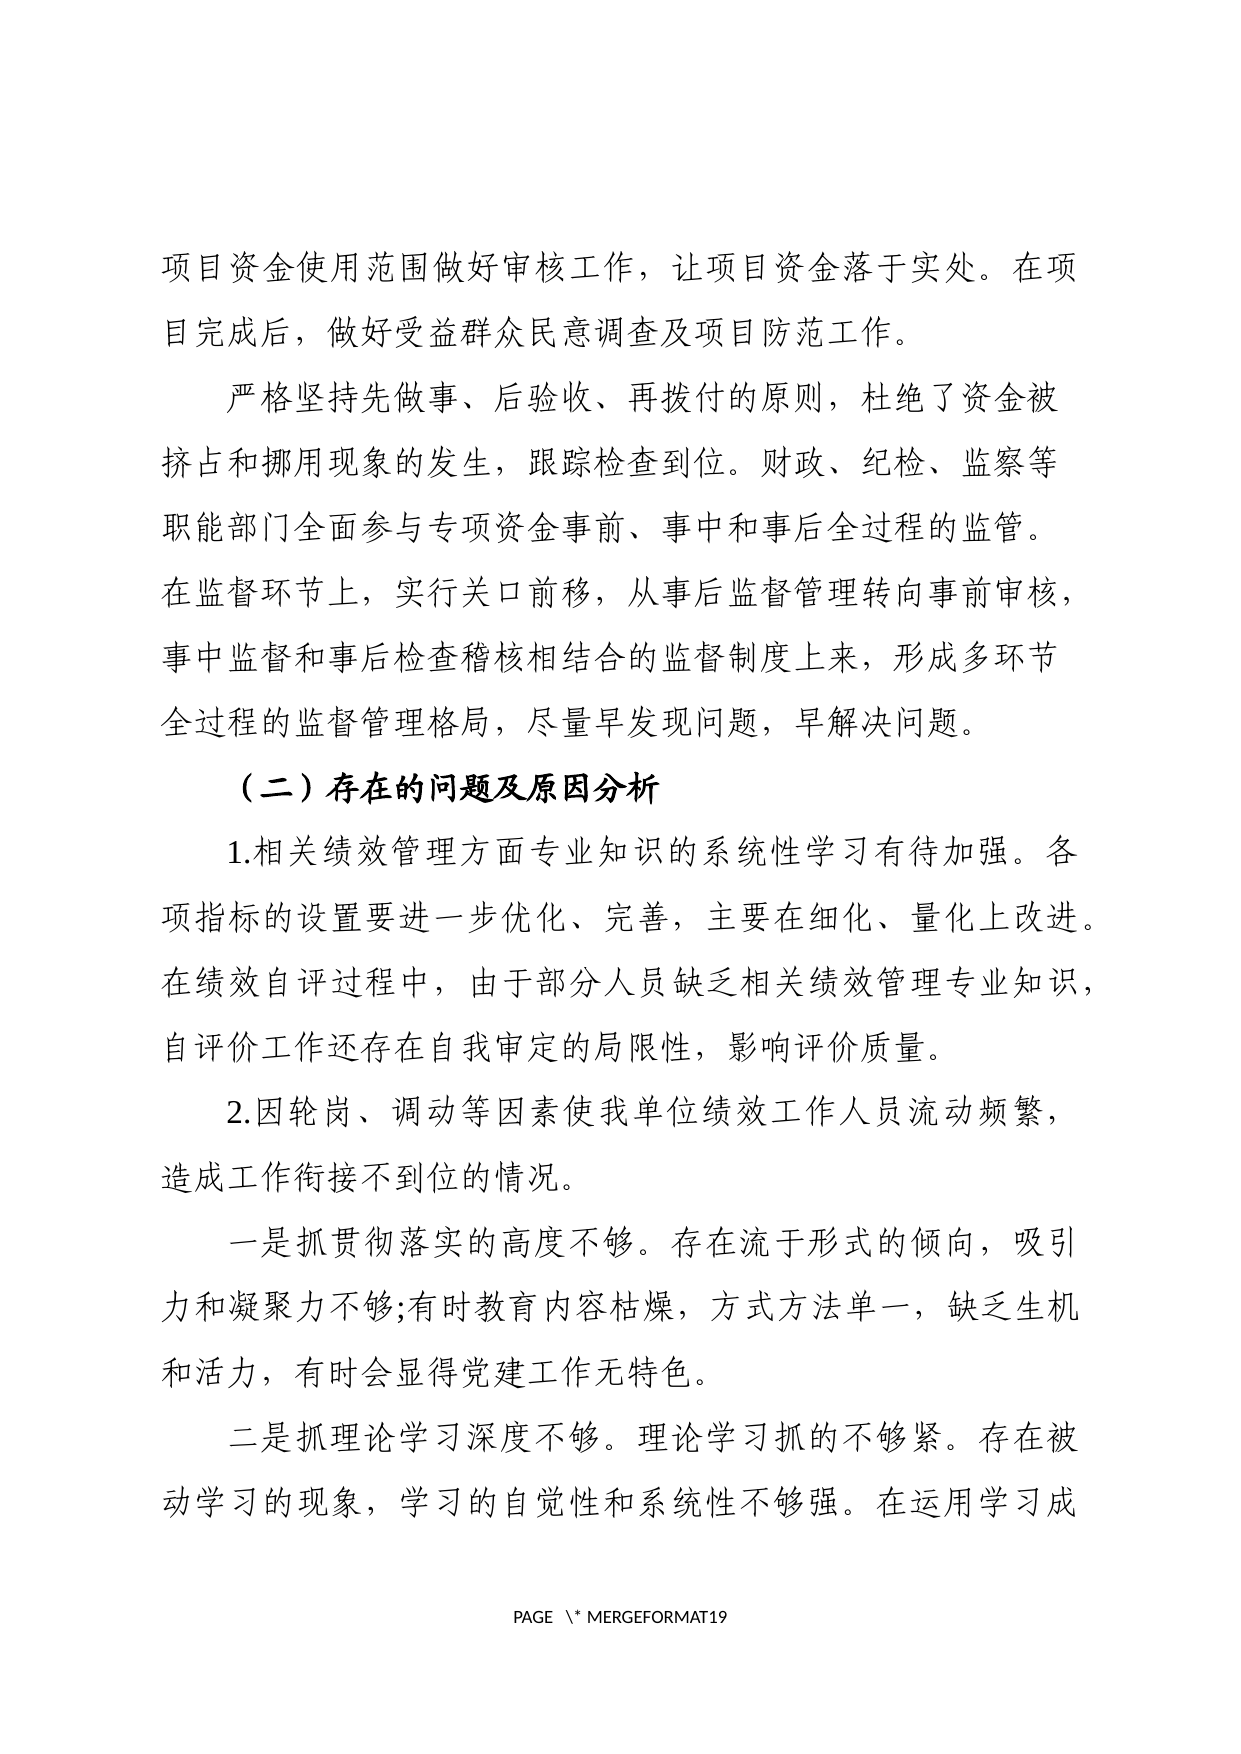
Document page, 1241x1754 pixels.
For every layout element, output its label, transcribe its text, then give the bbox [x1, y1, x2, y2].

text 2.因轮岗、调动等因素使我单位绩效工作人员流动频繁，造成工作衔接不到位的情况。 [159, 1078, 1081, 1208]
text 1.相关绩效管理方面专业知识的系统性学习有待加强。各项指标的设置要进一步优化、完善，主要在细化、量化上改进。在绩效自评过程中，由于部分人员缺乏相关绩效管理专业知识，自评价工作还存在自我审定的局限性，影响评价质量。 [159, 818, 1081, 1078]
list 存在的问题及原因分析 [159, 753, 1081, 818]
text 一是抓贯彻落实的高度不够。存在流于形式的倾向，吸引力和凝聚力不够;有时教育内容枯燥，方式方法单一，缺乏生机和活力，有时会显得党建工作无特色。 [159, 1208, 1081, 1403]
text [159, 1403, 1081, 1533]
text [159, 233, 1081, 363]
title 严格坚持先做事、后验收、再拨付的原则，杜绝了资金被挤占和挪用现象的发生，跟踪检查到位。财政、纪检、监察等职能部门全面参与专项资金事前、事中和事后全过程的监管。在监督环节上，实行关口前移，从事后监督管理转向事前审核，事中监督和事后检查稽核相结合的监督制度上来，形成多环节全过程的监督管理格局，尽量早发现问题，早解决问题。 [159, 363, 1081, 753]
